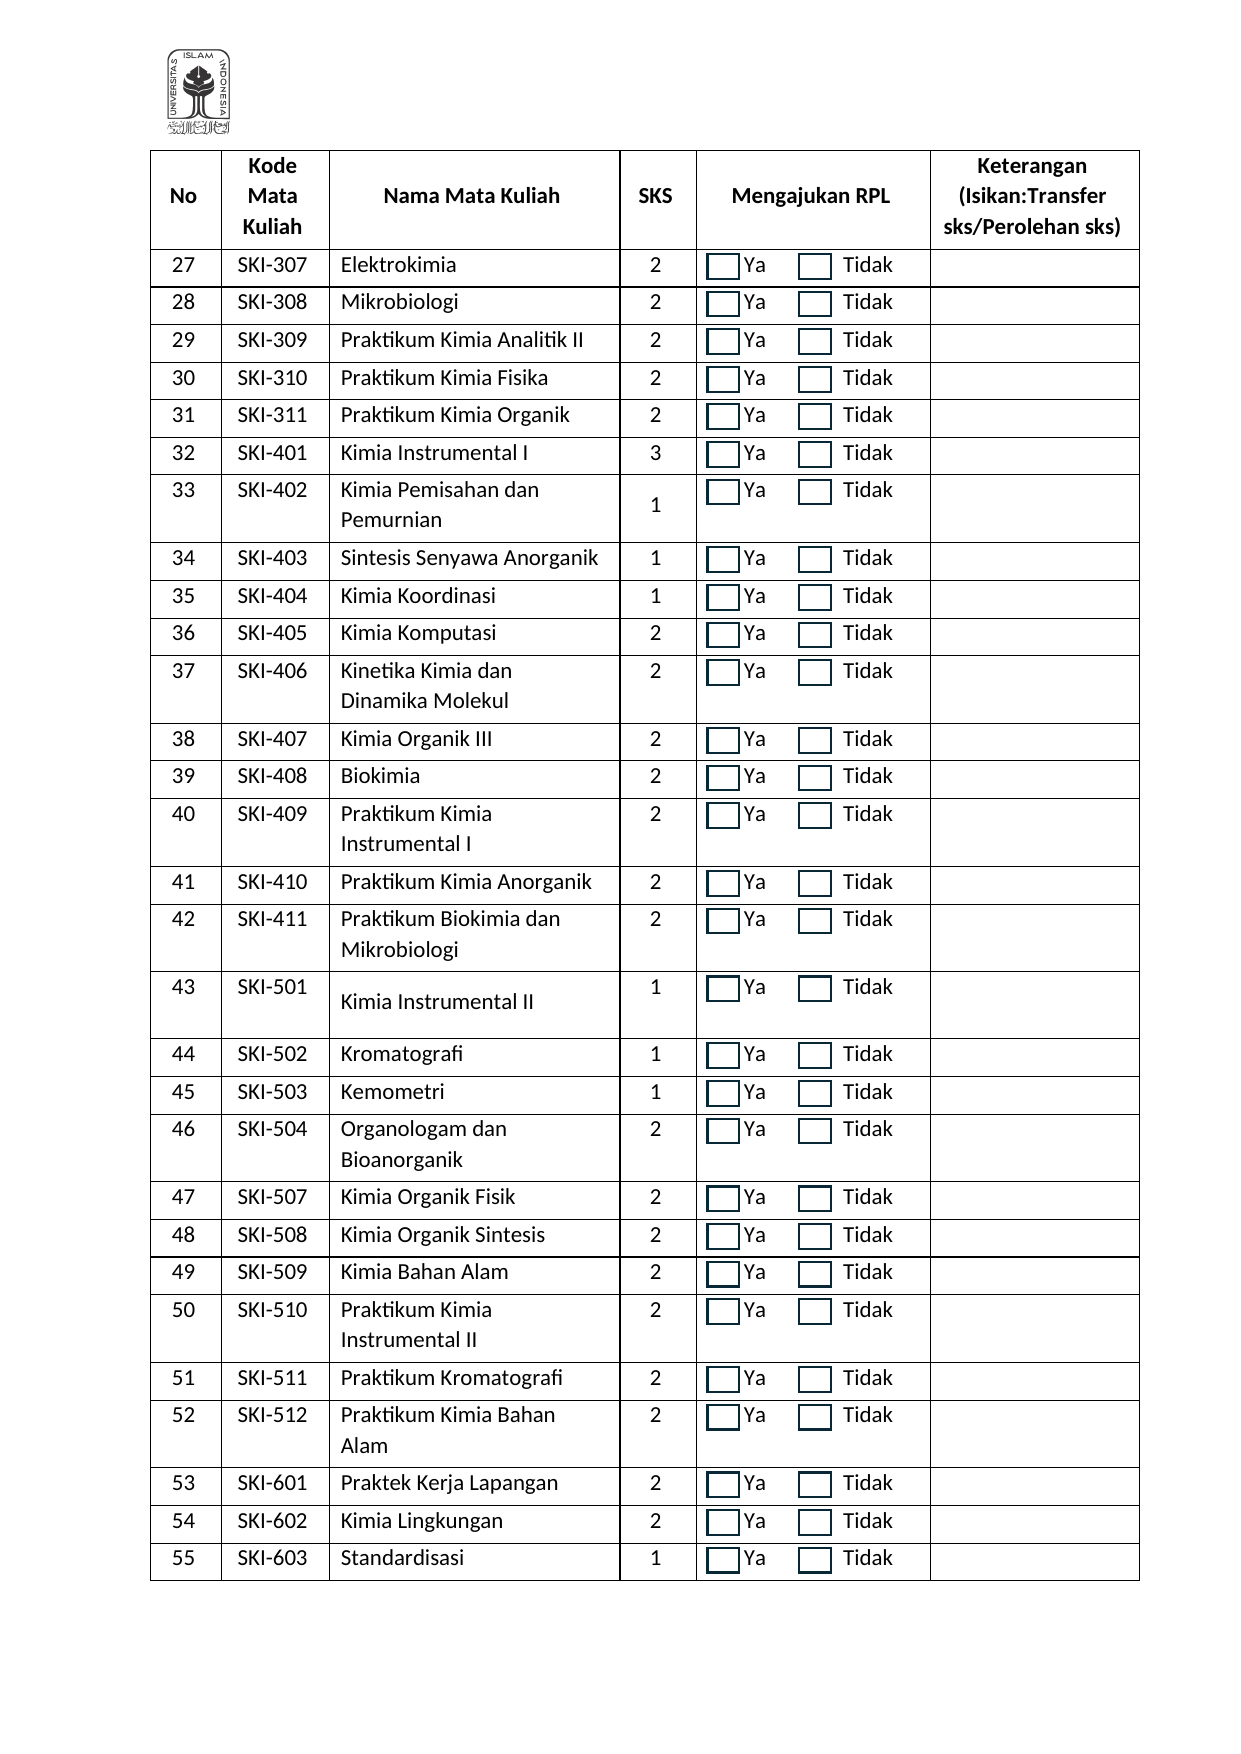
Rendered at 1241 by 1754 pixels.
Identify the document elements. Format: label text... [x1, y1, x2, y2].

table_header Kode Mata Kuliah [222, 151, 329, 249]
table_cell SKI-411 [222, 905, 329, 971]
table_cell SKI-408 [222, 761, 329, 798]
table_cell SKI-511 [222, 1363, 329, 1399]
table_cell 1 [621, 1077, 696, 1113]
table_cell 1 [621, 581, 696, 617]
table_cell SKI-601 [222, 1468, 329, 1505]
table_cell 2 [621, 619, 696, 655]
table_cell Ya Tidak [697, 475, 930, 542]
table_cell SKI-403 [222, 543, 329, 580]
table_cell SKI-509 [222, 1258, 329, 1294]
table_cell Ya Tidak [697, 761, 930, 798]
table_cell Ya Tidak [697, 1258, 930, 1294]
table_cell Ya Tidak [697, 867, 930, 903]
table_cell Kimia Koordinasi [330, 581, 619, 617]
table_cell 45 [151, 1077, 221, 1113]
table_cell Kimia Pemisahan dan Pemurnian [330, 475, 619, 542]
table_cell Ya Tidak [697, 1039, 930, 1076]
table_cell 46 [151, 1115, 221, 1181]
table_cell Kinetika Kimia dan Dinamika Molekul [330, 656, 619, 723]
table_cell Ya Tidak [697, 363, 930, 399]
table_cell Ya Tidak [697, 1363, 930, 1399]
table_cell 2 [621, 1115, 696, 1181]
table_cell [931, 1220, 1139, 1256]
table_cell 39 [151, 761, 221, 798]
table_cell SKI-310 [222, 363, 329, 399]
table_cell SKI-503 [222, 1077, 329, 1113]
table_cell 2 [621, 363, 696, 399]
table_cell Praktikum Kimia Instrumental I [330, 799, 619, 866]
table_cell 43 [151, 972, 221, 1038]
table_cell Ya Tidak [697, 656, 930, 723]
table_cell 1 [621, 475, 696, 542]
table_cell 41 [151, 867, 221, 903]
table_header SKS [621, 151, 696, 249]
table_cell 3 [621, 438, 696, 474]
table_cell Ya Tidak [697, 325, 930, 362]
table_cell Ya Tidak [697, 1506, 930, 1542]
table_cell Ya Tidak [697, 1295, 930, 1362]
table_cell [931, 543, 1139, 580]
table_cell 1 [621, 543, 696, 580]
table_cell Ya Tidak [697, 1544, 930, 1580]
table_cell SKI-404 [222, 581, 329, 617]
picture [150, 34, 247, 150]
table_cell Ya Tidak [697, 288, 930, 324]
table_cell SKI-402 [222, 475, 329, 542]
table_cell 1 [621, 1544, 696, 1580]
table_cell Ya Tidak [697, 543, 930, 580]
table_cell [931, 1295, 1139, 1362]
table_cell Sintesis Senyawa Anorganik [330, 543, 619, 580]
table_cell 31 [151, 400, 221, 437]
table_cell 2 [621, 724, 696, 760]
table_cell SKI-307 [222, 250, 329, 286]
table_cell SKI-512 [222, 1401, 329, 1467]
table_cell SKI-502 [222, 1039, 329, 1076]
table_cell [931, 799, 1139, 866]
table_cell 2 [621, 1182, 696, 1219]
table_cell 27 [151, 250, 221, 286]
table_cell [931, 1363, 1139, 1399]
table_cell SKI-401 [222, 438, 329, 474]
table_cell Praktikum Kimia Bahan Alam [330, 1401, 619, 1467]
table_header Mengajukan RPL [697, 151, 930, 249]
table_cell Kimia Lingkungan [330, 1506, 619, 1542]
table_cell Ya Tidak [697, 1077, 930, 1113]
table_cell 47 [151, 1182, 221, 1219]
table_cell Ya Tidak [697, 1401, 930, 1467]
table_cell [931, 325, 1139, 362]
table_cell 2 [621, 1220, 696, 1256]
table_cell Ya Tidak [697, 438, 930, 474]
table_cell [931, 1544, 1139, 1580]
table_cell Praktikum Kimia Organik [330, 400, 619, 437]
table_cell [931, 475, 1139, 542]
table_cell 54 [151, 1506, 221, 1542]
table_cell 38 [151, 724, 221, 760]
table_cell SKI-504 [222, 1115, 329, 1181]
table_cell Ya Tidak [697, 1220, 930, 1256]
table_cell 2 [621, 250, 696, 286]
table_cell Ya Tidak [697, 972, 930, 1038]
table_cell SKI-510 [222, 1295, 329, 1362]
table_cell Kimia Instrumental I [330, 438, 619, 474]
table_cell Ya Tidak [697, 400, 930, 437]
table_cell SKI-406 [222, 656, 329, 723]
table_cell [931, 656, 1139, 723]
table_cell Praktikum Kimia Anorganik [330, 867, 619, 903]
table_cell Ya Tidak [697, 1115, 930, 1181]
table_cell 2 [621, 1506, 696, 1542]
table_cell [931, 1182, 1139, 1219]
table_cell 30 [151, 363, 221, 399]
table_cell 53 [151, 1468, 221, 1505]
table_cell 40 [151, 799, 221, 866]
table_cell 51 [151, 1363, 221, 1399]
table_cell Praktek Kerja Lapangan [330, 1468, 619, 1505]
table_header Keterangan (Isikan:Transfer sks/Perolehan sks) [931, 151, 1139, 249]
table_cell Kimia Organik Sintesis [330, 1220, 619, 1256]
table_cell 37 [151, 656, 221, 723]
table_cell 2 [621, 400, 696, 437]
table_cell 2 [621, 799, 696, 866]
table_cell [931, 905, 1139, 971]
table_cell 2 [621, 656, 696, 723]
table_cell Kimia Organik III [330, 724, 619, 760]
table_cell Organologam dan Bioanorganik [330, 1115, 619, 1181]
table_cell [931, 1468, 1139, 1505]
table_header Nama Mata Kuliah [330, 151, 619, 249]
table_cell 2 [621, 288, 696, 324]
table_cell Kimia Bahan Alam [330, 1258, 619, 1294]
table_cell SKI-409 [222, 799, 329, 866]
table_cell SKI-603 [222, 1544, 329, 1580]
table_cell Ya Tidak [697, 1468, 930, 1505]
table_cell 52 [151, 1401, 221, 1467]
table_cell [931, 619, 1139, 655]
table_cell [931, 724, 1139, 760]
table_cell [931, 250, 1139, 286]
table_cell SKI-309 [222, 325, 329, 362]
table_cell Kromatografi [330, 1039, 619, 1076]
table_cell Praktikum Kimia Analitik II [330, 325, 619, 362]
table_cell 2 [621, 1468, 696, 1505]
table_cell 32 [151, 438, 221, 474]
table_cell SKI-311 [222, 400, 329, 437]
table_cell Ya Tidak [697, 250, 930, 286]
table_cell [931, 363, 1139, 399]
table_cell [931, 400, 1139, 437]
table_cell Praktikum Kromatografi [330, 1363, 619, 1399]
table_cell [931, 1401, 1139, 1467]
table_cell Praktikum Kimia Instrumental II [330, 1295, 619, 1362]
table_cell 35 [151, 581, 221, 617]
table_cell SKI-308 [222, 288, 329, 324]
table_cell 33 [151, 475, 221, 542]
table_cell SKI-410 [222, 867, 329, 903]
table_cell Ya Tidak [697, 619, 930, 655]
table_cell [931, 1115, 1139, 1181]
table_cell [931, 1258, 1139, 1294]
table_cell SKI-405 [222, 619, 329, 655]
table_cell SKI-602 [222, 1506, 329, 1542]
table_cell 36 [151, 619, 221, 655]
table_cell 2 [621, 325, 696, 362]
table_cell [931, 288, 1139, 324]
table_cell 34 [151, 543, 221, 580]
table_header No [151, 151, 221, 249]
table_cell Kemometri [330, 1077, 619, 1113]
table_cell 2 [621, 761, 696, 798]
table_cell Kimia Komputasi [330, 619, 619, 655]
table_cell [931, 761, 1139, 798]
table_cell 2 [621, 867, 696, 903]
table_cell 28 [151, 288, 221, 324]
table_cell Kimia Instrumental II [330, 972, 619, 1038]
table_cell 1 [621, 1039, 696, 1076]
table_cell 1 [621, 972, 696, 1038]
table_cell Praktikum Kimia Fisika [330, 363, 619, 399]
table_cell SKI-407 [222, 724, 329, 760]
table_cell [931, 867, 1139, 903]
table_cell [931, 438, 1139, 474]
table_cell Ya Tidak [697, 905, 930, 971]
table_cell 49 [151, 1258, 221, 1294]
table_cell SKI-501 [222, 972, 329, 1038]
table_cell 2 [621, 1401, 696, 1467]
table_cell [931, 1506, 1139, 1542]
table_cell [931, 972, 1139, 1038]
table_cell 2 [621, 905, 696, 971]
table_cell [931, 1077, 1139, 1113]
table_cell Kimia Organik Fisik [330, 1182, 619, 1219]
table_cell [931, 581, 1139, 617]
table_cell 48 [151, 1220, 221, 1256]
table_cell Ya Tidak [697, 724, 930, 760]
table_cell Ya Tidak [697, 581, 930, 617]
table_cell Standardisasi [330, 1544, 619, 1580]
table_cell [931, 1039, 1139, 1076]
table_cell 29 [151, 325, 221, 362]
table_cell 44 [151, 1039, 221, 1076]
table_cell Biokimia [330, 761, 619, 798]
table_cell Praktikum Biokimia dan Mikrobiologi [330, 905, 619, 971]
table_cell Mikrobiologi [330, 288, 619, 324]
table_cell 55 [151, 1544, 221, 1580]
table_cell 50 [151, 1295, 221, 1362]
table_cell Elektrokimia [330, 250, 619, 286]
table_cell Ya Tidak [697, 1182, 930, 1219]
table_cell 42 [151, 905, 221, 971]
table_cell SKI-507 [222, 1182, 329, 1219]
table_cell Ya Tidak [697, 799, 930, 866]
table_cell SKI-508 [222, 1220, 329, 1256]
table_cell 2 [621, 1258, 696, 1294]
table_cell 2 [621, 1295, 696, 1362]
table_cell 2 [621, 1363, 696, 1399]
